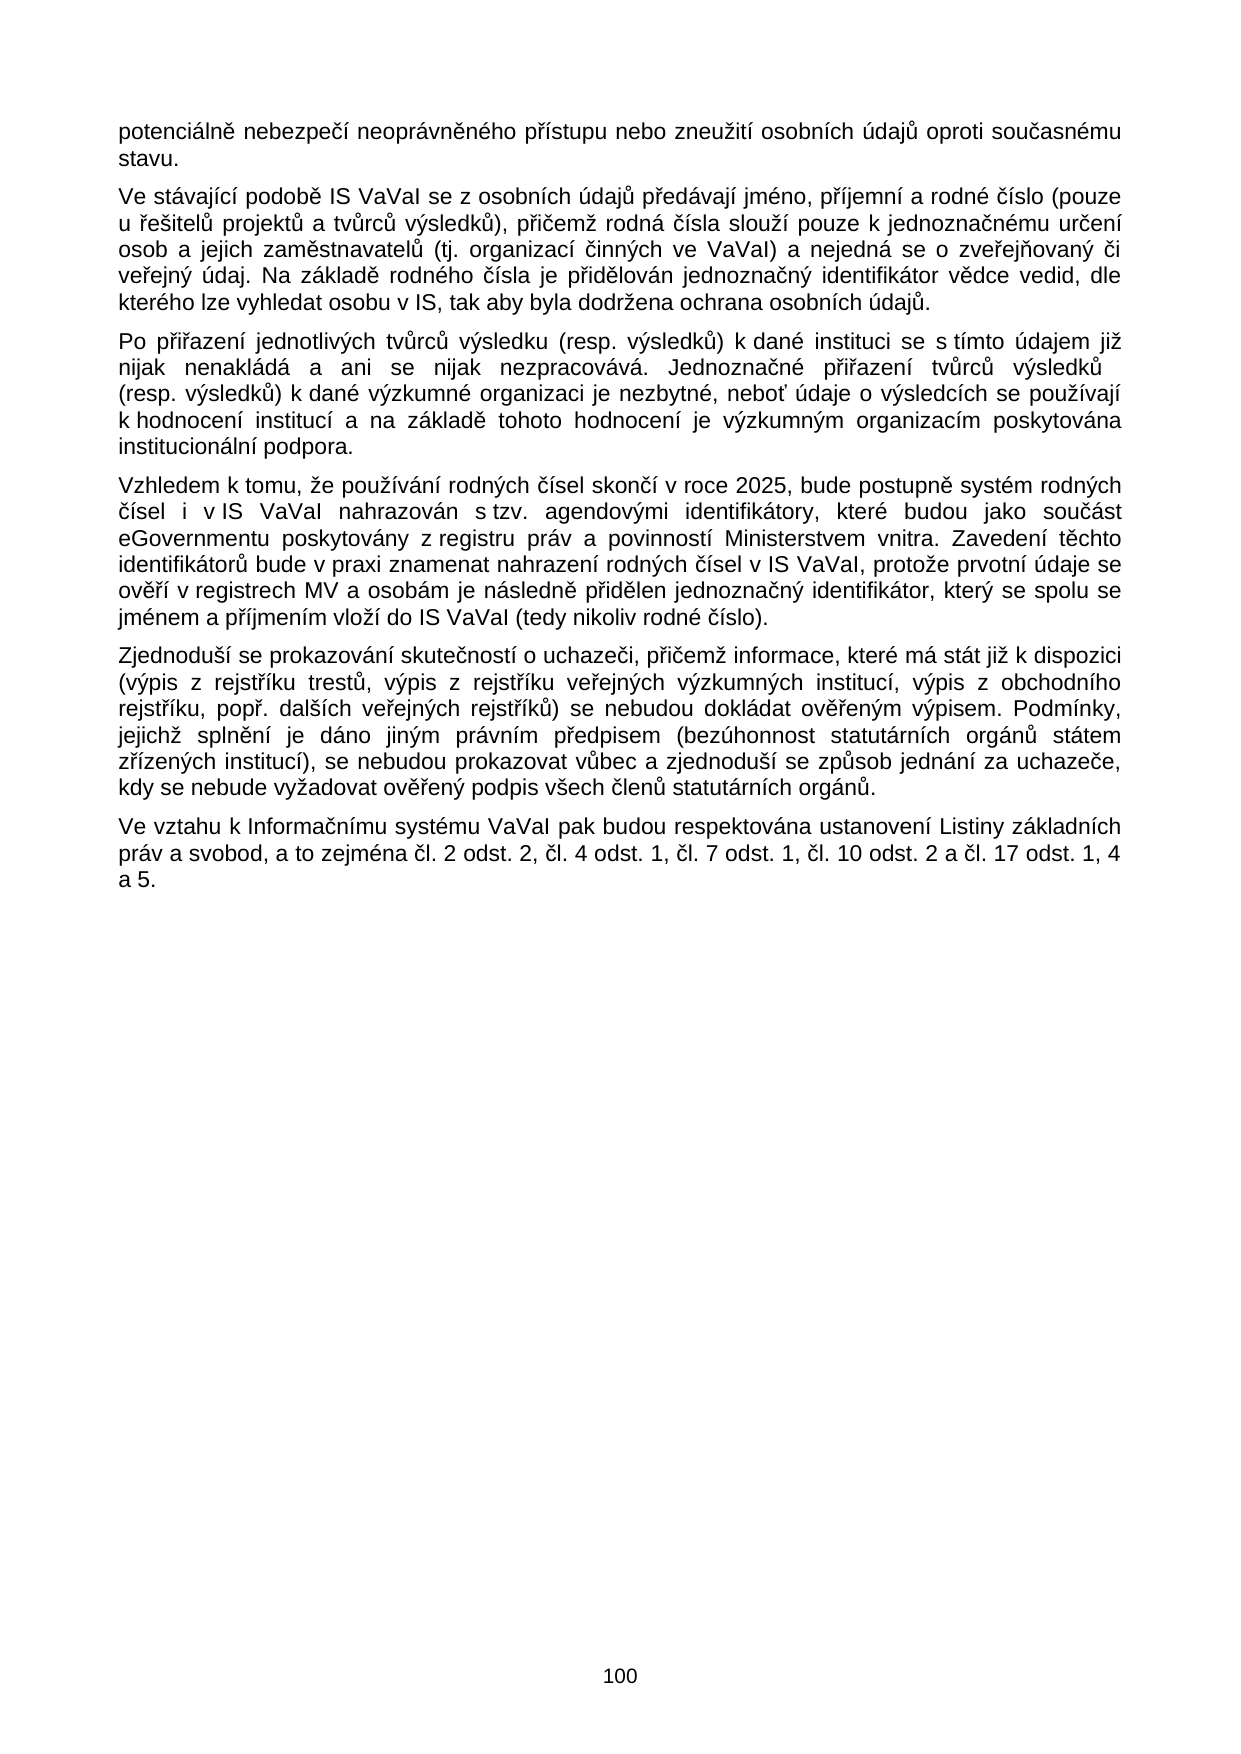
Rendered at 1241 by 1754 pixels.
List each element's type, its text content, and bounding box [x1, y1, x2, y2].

text Ve stávající podobě IS VaVaI se z osobních údajů předávají jméno, příjemní a rodné číslo (pouze u řešitelů projektů a tvůrců výsledků), přičemž rodná čísla slouží pouze k jednoznačnému určení osob a jejich zaměstnavatelů (tj. organizací činných ve VaVaI) a nejedná se o zveřejňovaný či veřejný údaj. Na základě rodného čísla je přidělován jednoznačný identifikátor vědce vedid, dle kterého lze vyhledat osobu v IS, tak aby byla dodržena ochrana osobních údajů. [118, 183, 1122, 315]
text Po přiřazení jednotlivých tvůrců výsledku (resp. výsledků) k dané instituci se s tímto údajem již nijak nenakládá a ani se nijak nezpracovává. Jednoznačné přiřazení tvůrců výsledků (resp. výsledků) k dané výzkumné organizaci je nezbytné, neboť údaje o výsledcích se používají k hodnocení institucí a na základě tohoto hodnocení je výzkumným organizacím poskytována institucionální podpora. [118, 328, 1122, 459]
text Vzhledem k tomu, že používání rodných čísel skončí v roce 2025, bude postupně systém rodných čísel i v IS VaVaI nahrazován s tzv. agendovými identifikátory, které budou jako součást eGovernmentu poskytovány z registru práv a povinností Ministerstvem vnitra. Zavedení těchto identifikátorů bude v praxi znamenat nahrazení rodných čísel v IS VaVaI, protože prvotní údaje se ověří v registrech MV a osobám je následně přidělen jednoznačný identifikátor, který se spolu se jménem a příjmením vloží do IS VaVaI (tedy nikoliv rodné číslo). [118, 472, 1122, 630]
text Zjednoduší se prokazování skutečností o uchazeči, přičemž informace, které má stát již k dispozici (výpis z rejstříku trestů, výpis z rejstříku veřejných výzkumných institucí, výpis z obchodního rejstříku, popř. dalších veřejných rejstříků) se nebudou dokládat ověřeným výpisem. Podmínky, jejichž splnění je dáno jiným právním předpisem (bezúhonnost statutárních orgánů státem zřízených institucí), se nebudou prokazovat vůbec a zjednoduší se způsob jednání za uchazeče, kdy se nebude vyžadovat ověřený podpis všech členů statutárních orgánů. [118, 642, 1122, 801]
text Ve vztahu k Informačnímu systému VaVaI pak budou respektována ustanovení Listiny základních práv a svobod, a to zejména čl. 2 odst. 2, čl. 4 odst. 1, čl. 7 odst. 1, čl. 10 odst. 2 a čl. 17 odst. 1, 4 a 5. [118, 813, 1122, 892]
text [118, 118, 1122, 171]
